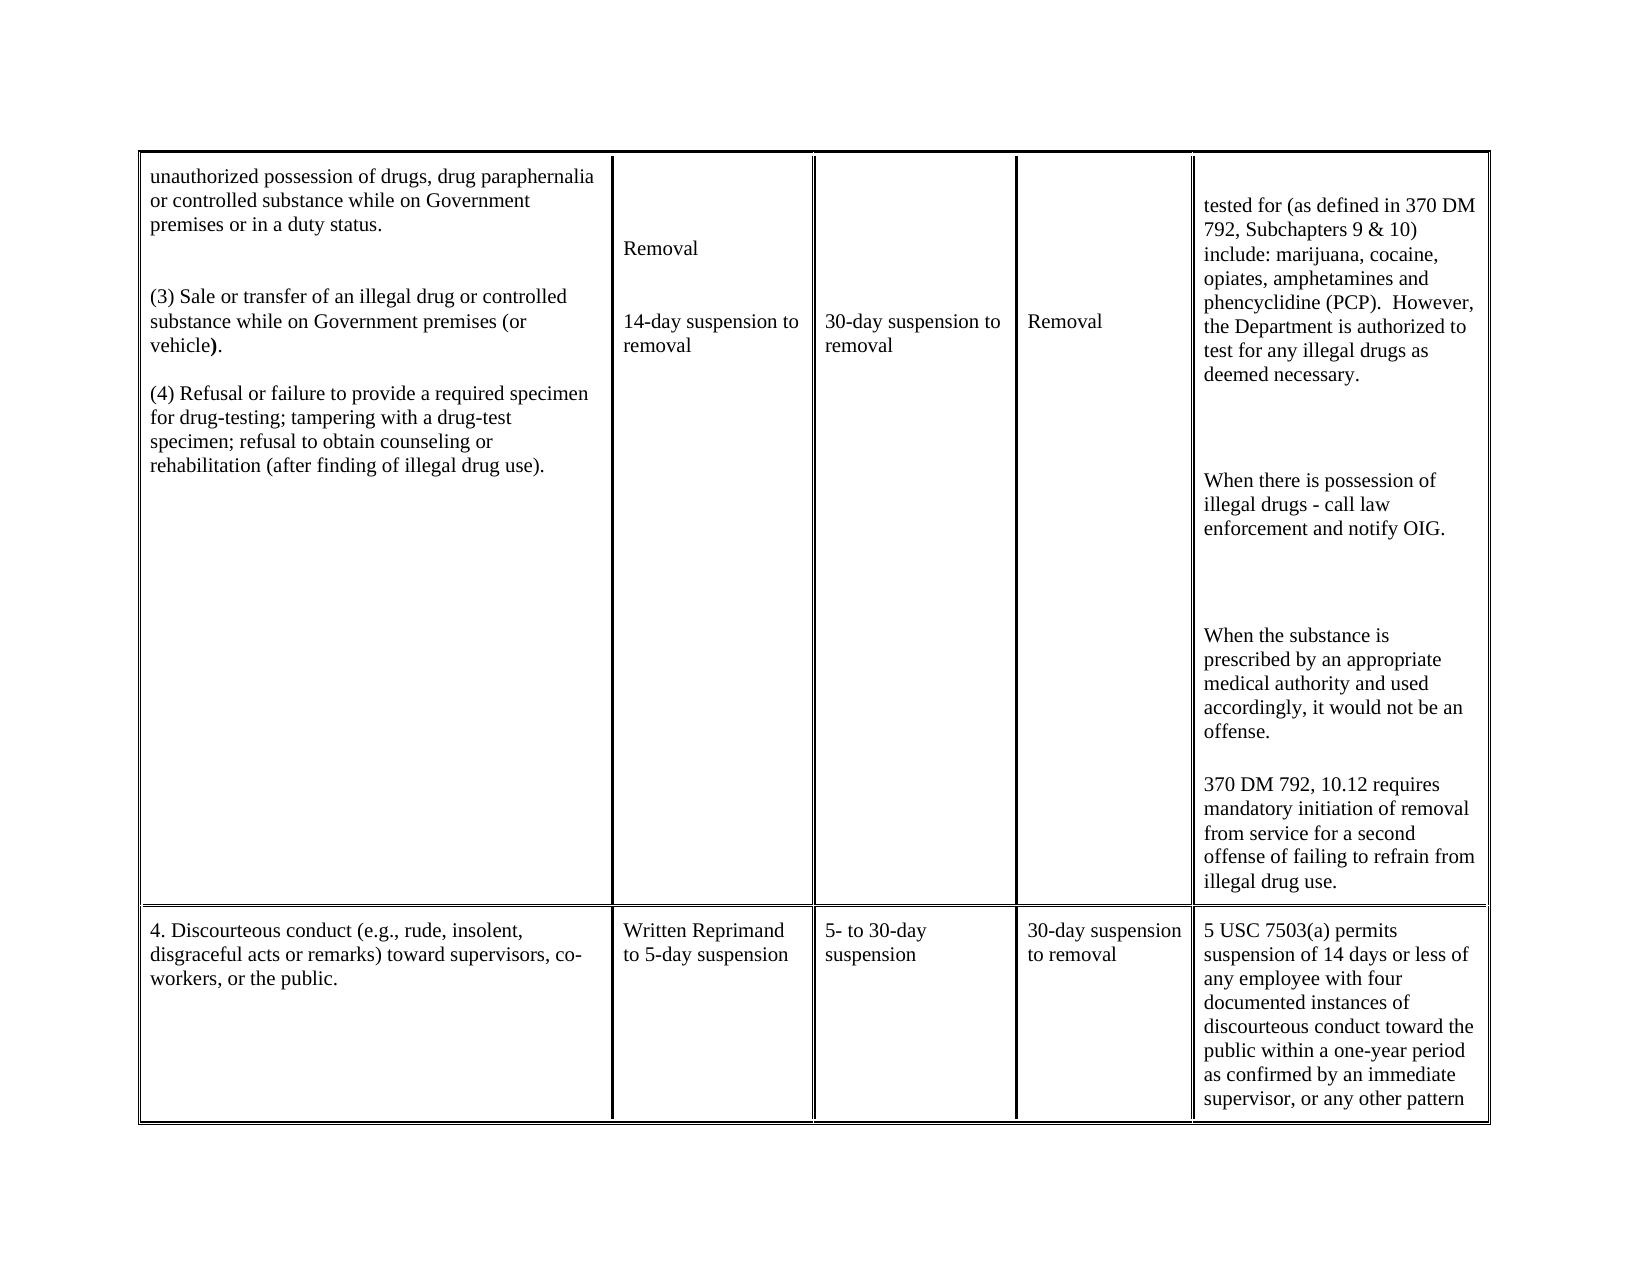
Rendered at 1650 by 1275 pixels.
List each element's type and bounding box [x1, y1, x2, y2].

table_cell [141, 153, 612, 903]
table_cell [612, 904, 814, 1121]
table_cell [612, 152, 814, 903]
table_cell [1193, 904, 1488, 1121]
table_cell [1193, 153, 1488, 903]
table_cell [1016, 904, 1193, 1121]
table_cell [1016, 152, 1193, 903]
table_cell [814, 153, 1016, 903]
table_cell [141, 904, 612, 1121]
table_cell [814, 907, 1016, 1121]
